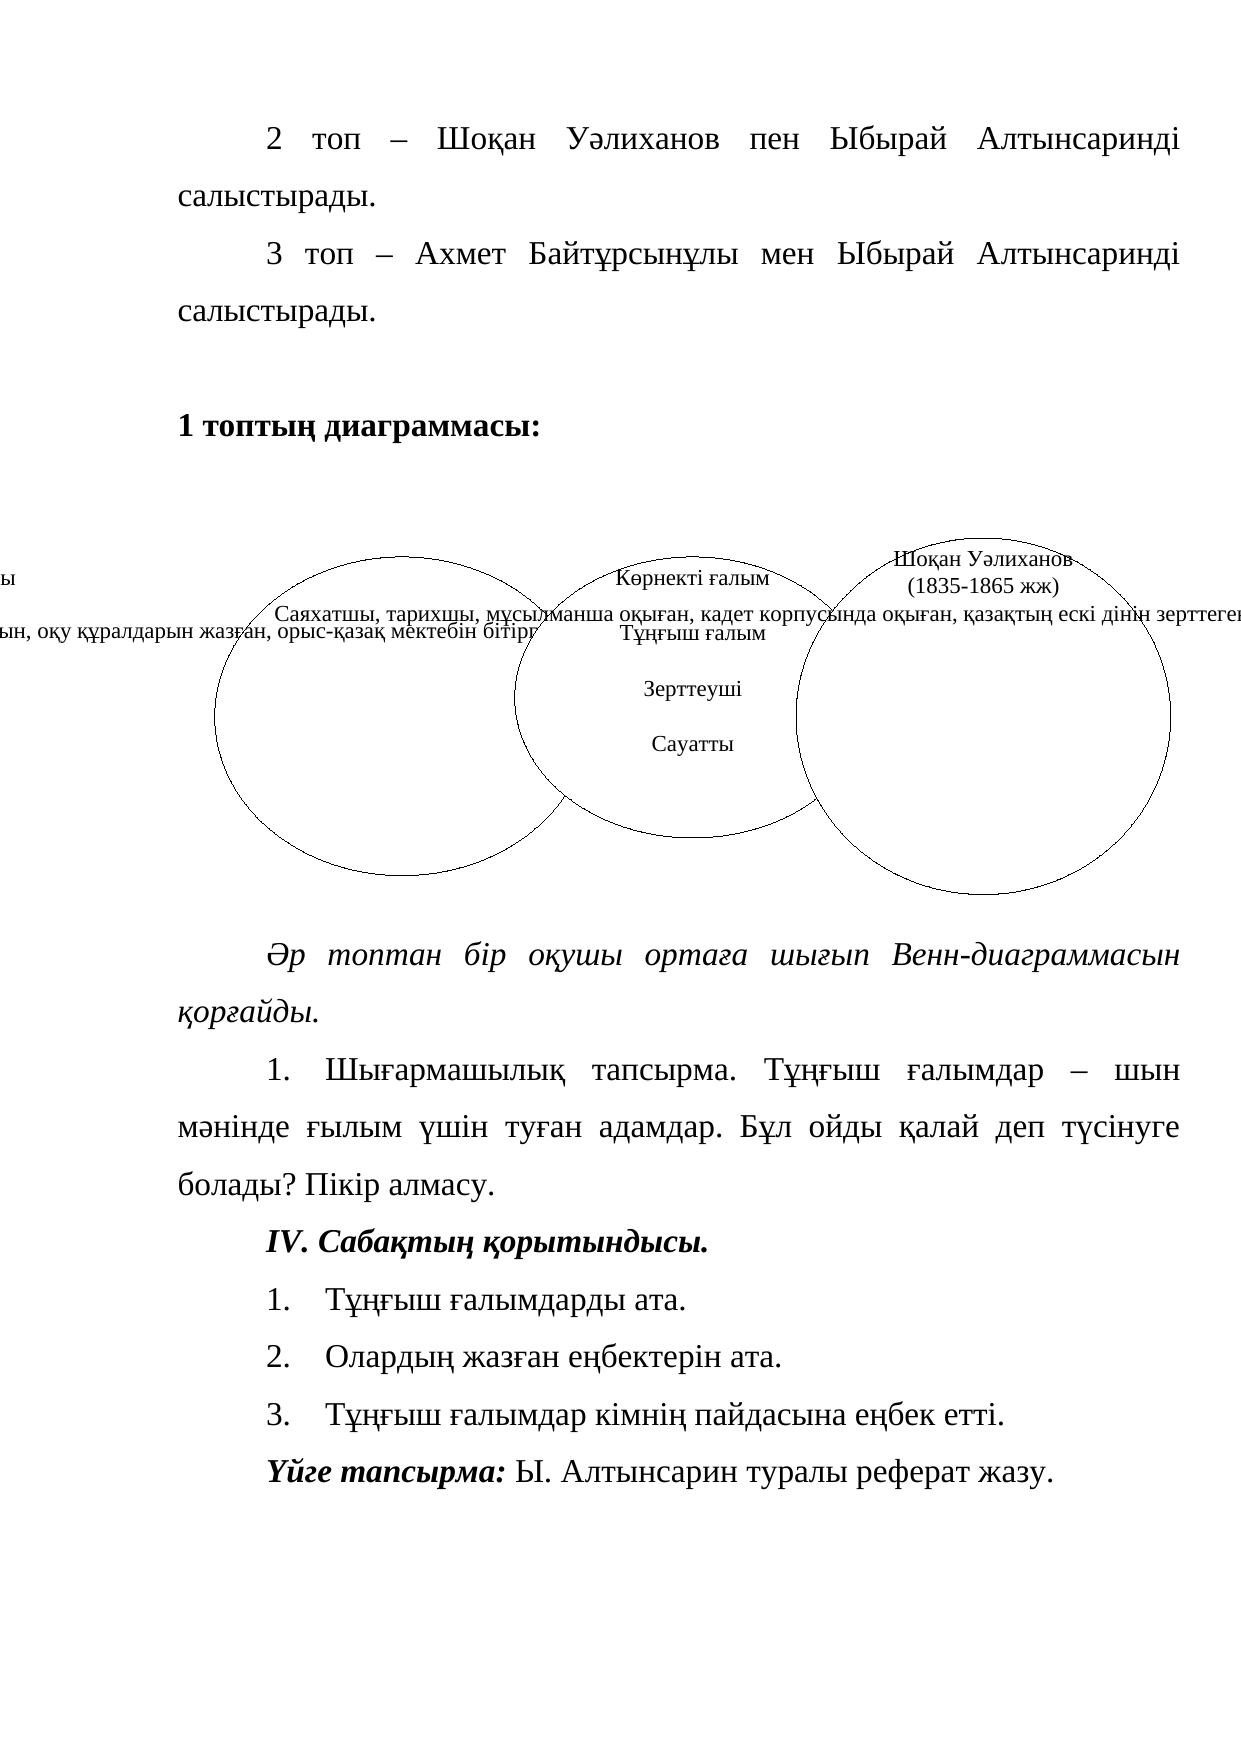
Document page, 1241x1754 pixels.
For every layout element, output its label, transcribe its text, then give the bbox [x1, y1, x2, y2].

list Олардың жазған еңбектерін ата. [177, 1337, 1181, 1375]
text 3 топ – Ахмет Байтұрсынұлы мен Ыбырай Алтынсаринді салыстырады. [177, 233, 1181, 329]
text ІV. Сабақтың қорытындысы. [177, 1222, 1181, 1260]
text 1 топтың диаграммасы: [177, 406, 1181, 444]
text Үйге тапсырма: Ы. Алтынсарин туралы реферат жазу. [177, 1452, 1181, 1490]
list Тұңғыш ғалымдар кімнің пайдасына еңбек етті. [177, 1394, 1181, 1432]
text Әр топтан бір оқушы ортаға шығып Венн-диаграммасын қорғайды. [177, 934, 1181, 1030]
list Тұңғыш ғалымдарды ата. [177, 1279, 1181, 1317]
text 2 топ – Шоқан Уәлиханов пен Ыбырай Алтынсаринді салыстырады. [177, 118, 1181, 214]
list Шығармашылық тапсырма. Тұңғыш ғалымдар – шын мәнінде ғылым үшін туған адамдар. Бұл ойды қалай деп түсінуге болады? Пікір алмасу. [177, 1049, 1181, 1202]
